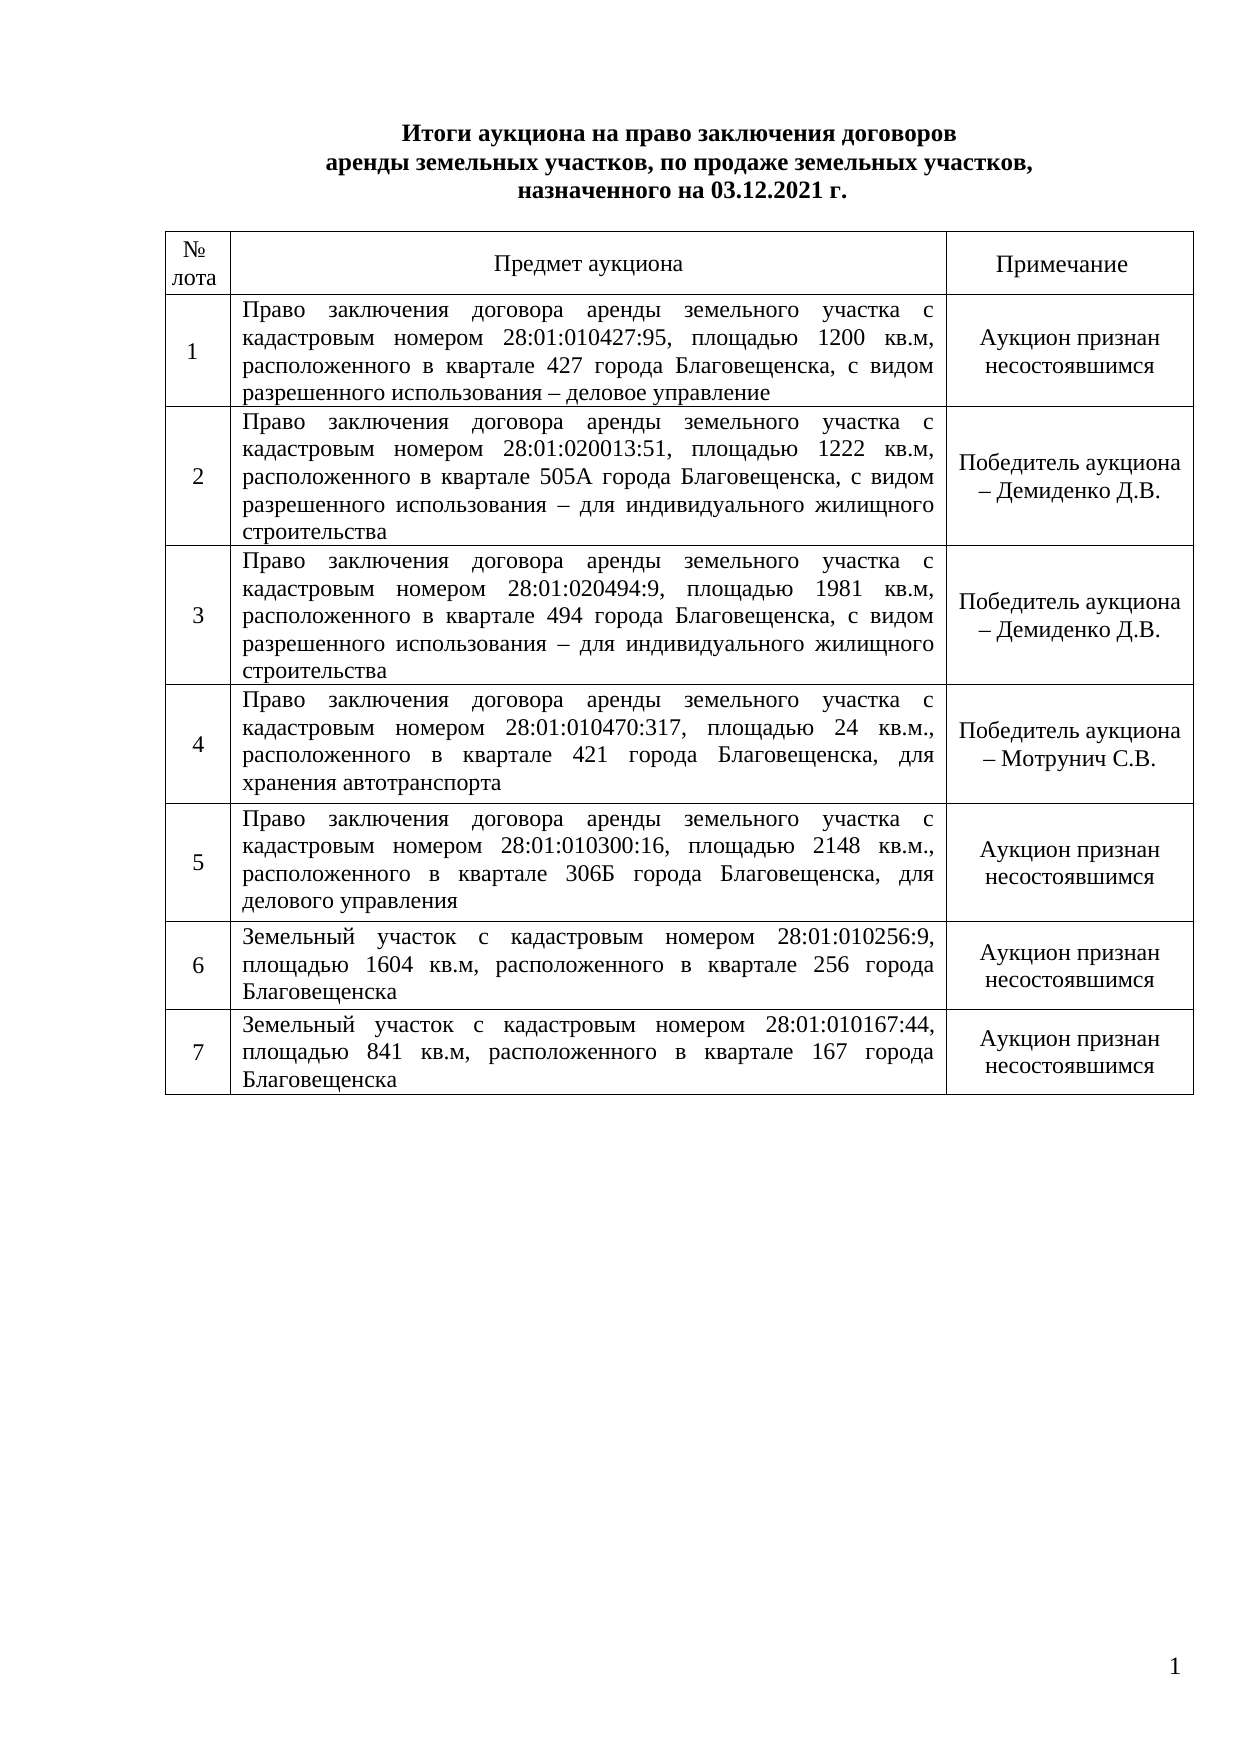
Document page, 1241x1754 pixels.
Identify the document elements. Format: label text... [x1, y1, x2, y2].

table_header Примечание [947, 232, 1193, 294]
table_cell Победитель аукциона – Демиденко Д.В. [947, 407, 1193, 545]
table_cell Победитель аукциона – Демиденко Д.В. [947, 546, 1193, 684]
table_header № лота [166, 232, 230, 294]
table_cell Право заключения договора аренды земельного участка с кадастровым номером 28:01:010470:317, площадью 24 кв.м., расположенного в квартале 421 города Благовещенска, для хранения автотранспорта [231, 685, 946, 802]
table_cell Право заключения договора аренды земельного участка с кадастровым номером 28:01:020494:9, площадью 1981 кв.м, расположенного в квартале 494 города Благовещенска, с видом разрешенного использования – для индивидуального жилищного строительства [231, 546, 946, 684]
table_cell Право заключения договора аренды земельного участка с кадастровым номером 28:01:010427:95, площадью 1200 кв.м, расположенного в квартале 427 города Благовещенска, с видом разрешенного использования – деловое управление [231, 295, 946, 406]
table_cell 5 [166, 804, 230, 921]
table_cell Земельный участок с кадастровым номером 28:01:010256:9, площадью 1604 кв.м, расположенного в квартале 256 города Благовещенска [231, 922, 946, 1009]
table_cell Право заключения договора аренды земельного участка с кадастровым номером 28:01:020013:51, площадью 1222 кв.м, расположенного в квартале 505А города Благовещенска, с видом разрешенного использования – для индивидуального жилищного строительства [231, 407, 946, 545]
table_cell 4 [166, 685, 230, 802]
table_cell 1 [166, 295, 230, 406]
table_cell Аукцион признан несостоявшимся [947, 804, 1193, 921]
table_cell Аукцион признан несостоявшимся [947, 922, 1193, 1009]
table_cell Победитель аукциона – Мотрунич С.В. [947, 685, 1193, 802]
text Итоги аукциона на право заключения договоров [177, 118, 1181, 147]
table_header Предмет аукциона [231, 232, 946, 294]
table_cell 2 [166, 407, 230, 545]
text аренды земельных участков, по продаже земельных участков, [177, 147, 1181, 176]
table_cell Право заключения договора аренды земельного участка с кадастровым номером 28:01:010300:16, площадью 2148 кв.м., расположенного в квартале 306Б города Благовещенска, для делового управления [231, 804, 946, 921]
table_cell Земельный участок с кадастровым номером 28:01:010167:44, площадью 841 кв.м, расположенного в квартале 167 города Благовещенска [231, 1010, 946, 1093]
table_cell 7 [166, 1010, 230, 1093]
table_cell Аукцион признан несостоявшимся [947, 295, 1193, 406]
table_cell 3 [166, 546, 230, 684]
text назначенного на 03.12.2021 г. [177, 176, 1181, 204]
table_cell 6 [166, 922, 230, 1009]
table_cell Аукцион признан несостоявшимся [947, 1010, 1193, 1093]
